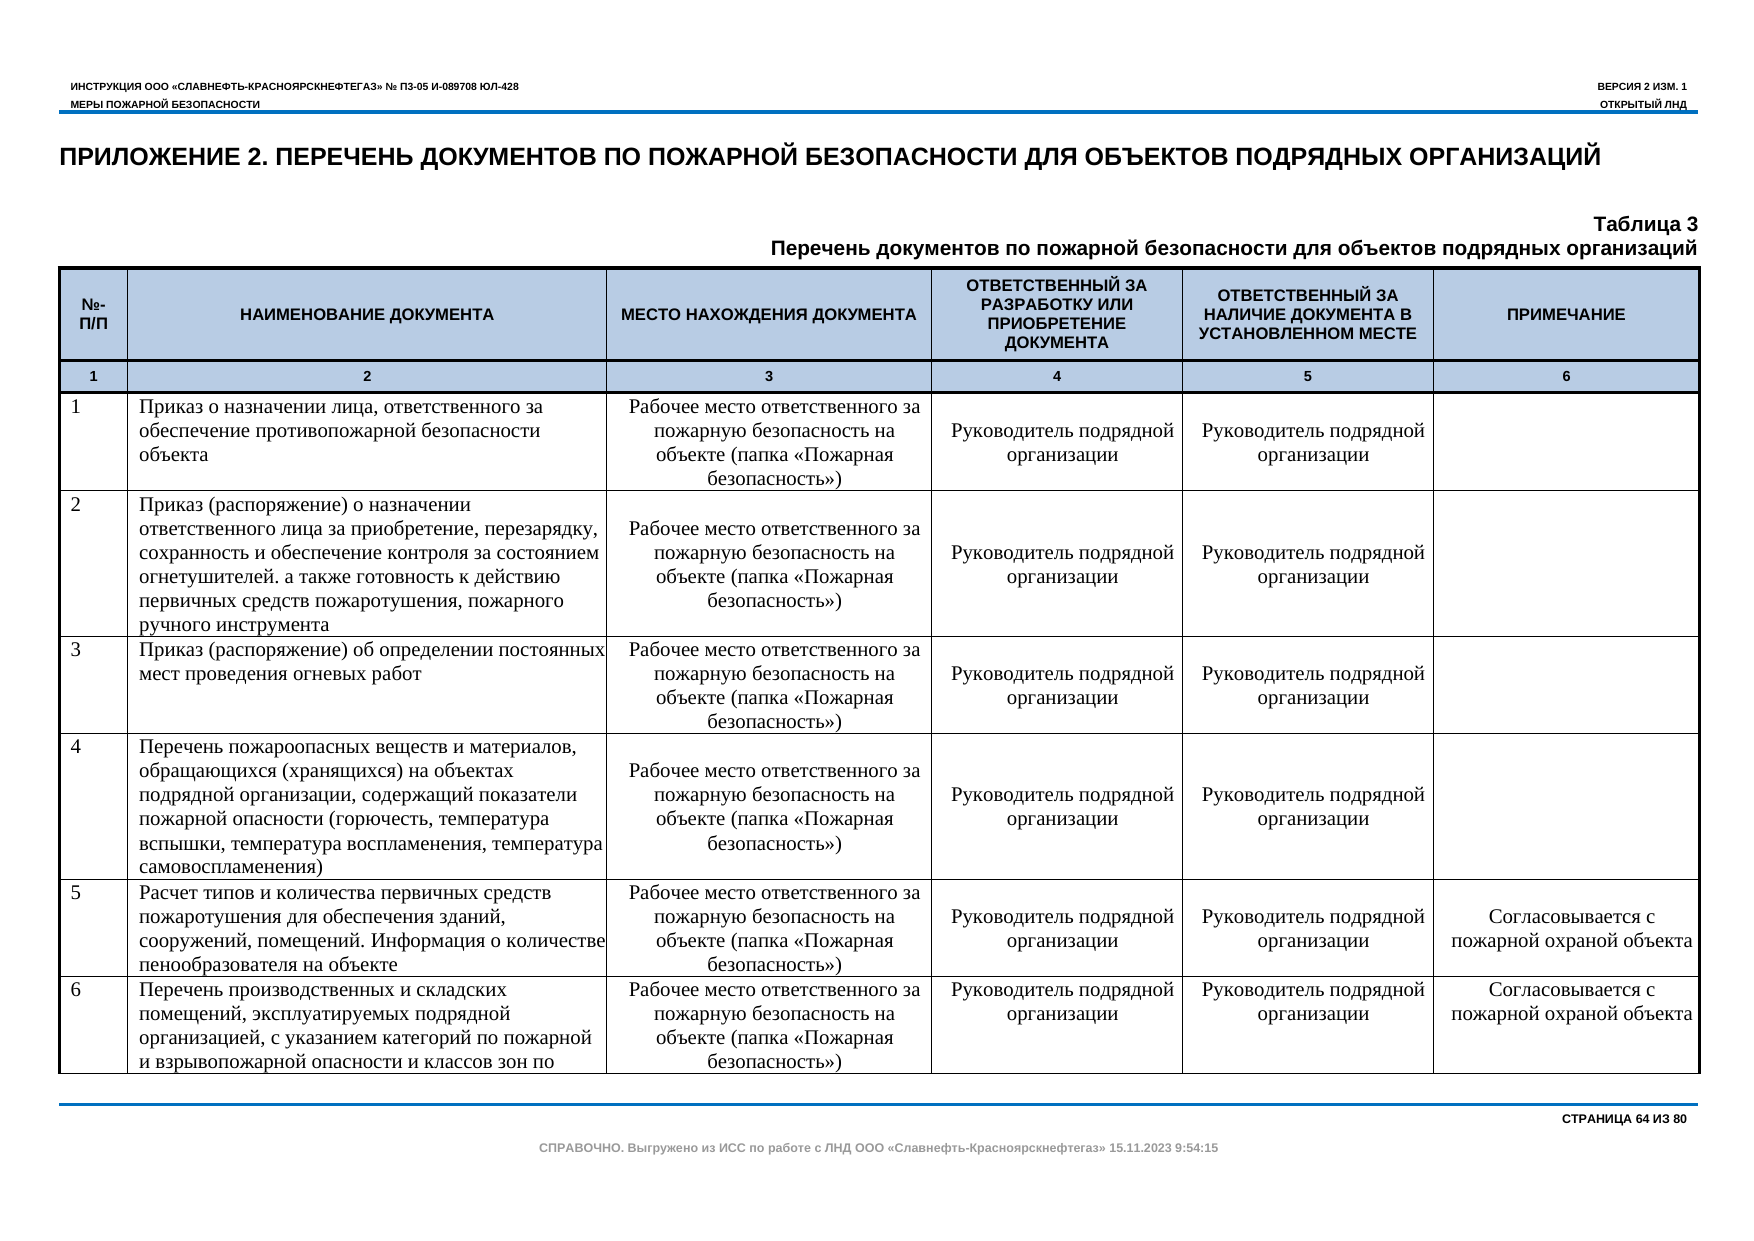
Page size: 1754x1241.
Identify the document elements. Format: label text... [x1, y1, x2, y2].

table_cell Руководитель подрядной организации [932, 394, 1182, 490]
table_cell Руководитель подрядной организации [932, 880, 1182, 976]
table_cell Рабочее место ответственного за пожарную безопасность на объекте (папка «Пожарная безопасность») [607, 977, 931, 1073]
table_cell Приказ (распоряжение) об определении постоянных мест проведения огневых работ [128, 637, 606, 733]
table_cell Расчет типов и количества первичных средств пожаротушения для обеспечения зданий, сооружений, помещений. Информация о количестве пенообразователя на объекте [128, 880, 606, 976]
table_cell Рабочее место ответственного за пожарную безопасность на объекте (папка «Пожарная безопасность») [607, 880, 931, 976]
table_cell Руководитель подрядной организации [932, 637, 1182, 733]
table_cell 4 [932, 362, 1182, 391]
table_cell Рабочее место ответственного за пожарную безопасность на объекте (папка «Пожарная безопасность») [607, 637, 931, 733]
table_cell Руководитель подрядной организации [1183, 734, 1433, 878]
table_cell Рабочее место ответственного за пожарную безопасность на объекте (папка «Пожарная безопасность») [607, 491, 931, 636]
table_cell 3 [607, 362, 931, 391]
table_cell Согласовывается с пожарной охраной объекта [1434, 880, 1698, 976]
table_cell [61, 491, 127, 636]
text Перечень документов по пожарной безопасности для объектов подрядных организаций [59, 236, 1698, 260]
text ПРИЛОЖЕНИЕ 2. Перечень документов по пожарной безопасности ДЛЯ ОБЪЕКТОВ ПОДРЯДНЫХ ОРГАНИЗАЦИЙ [59, 142, 1698, 171]
table_cell [1434, 734, 1698, 878]
table_cell [1434, 394, 1698, 490]
table_cell [61, 637, 127, 733]
table_cell 1 [61, 362, 127, 391]
table_header №п/п [61, 270, 127, 359]
text Таблица 3 [59, 212, 1698, 236]
table_cell [1434, 637, 1698, 733]
table_cell Руководитель подрядной организации [1183, 491, 1433, 636]
table_cell Руководитель подрядной организации [932, 734, 1182, 878]
table_cell [61, 734, 127, 878]
table_header Место нахождения документа [607, 270, 931, 359]
table_cell Руководитель подрядной организации [1183, 394, 1433, 490]
table_cell [61, 880, 127, 976]
table_cell [61, 394, 127, 490]
table_header Наименование документа [128, 270, 606, 359]
table_header Ответственный за разработку или приобретение документа [932, 270, 1182, 359]
table_cell Приказ о назначении лица, ответственного за обеспечение противопожарной безопасности объекта [128, 394, 606, 490]
table_cell Руководитель подрядной организации [1183, 880, 1433, 976]
table_cell 2 [128, 362, 606, 391]
table_cell Руководитель подрядной организации [932, 977, 1182, 1073]
table_cell [61, 977, 127, 1073]
table_cell 5 [1183, 362, 1433, 391]
table_header Примечание [1434, 270, 1698, 359]
table_cell Рабочее место ответственного за пожарную безопасность на объекте (папка «Пожарная безопасность») [607, 394, 931, 490]
table_cell Руководитель подрядной организации [1183, 637, 1433, 733]
table_cell Руководитель подрядной организации [1183, 977, 1433, 1073]
table_cell 6 [1434, 362, 1698, 391]
table_cell [1434, 491, 1698, 636]
table_cell Приказ (распоряжение) о назначении ответственного лица за приобретение, перезарядку, сохранность и обеспечение контроля за состоянием огнетушителей. а также готовность к действию первичных средств пожаротушения, пожарного ручного инструмента [128, 491, 606, 636]
table_cell Согласовывается с пожарной охраной объекта [1434, 977, 1698, 1073]
table_cell Руководитель подрядной организации [932, 491, 1182, 636]
table_header Ответственный за наличие документа в установленном месте [1183, 270, 1433, 359]
table_cell Рабочее место ответственного за пожарную безопасность на объекте (папка «Пожарная безопасность») [607, 734, 931, 878]
table_cell Перечень пожароопасных веществ и материалов, обращающихся (хранящихся) на объектах подрядной организации, содержащий показатели пожарной опасности (горючесть, температура вспышки, температура воспламенения, температура самовоспламенения) [128, 734, 606, 878]
